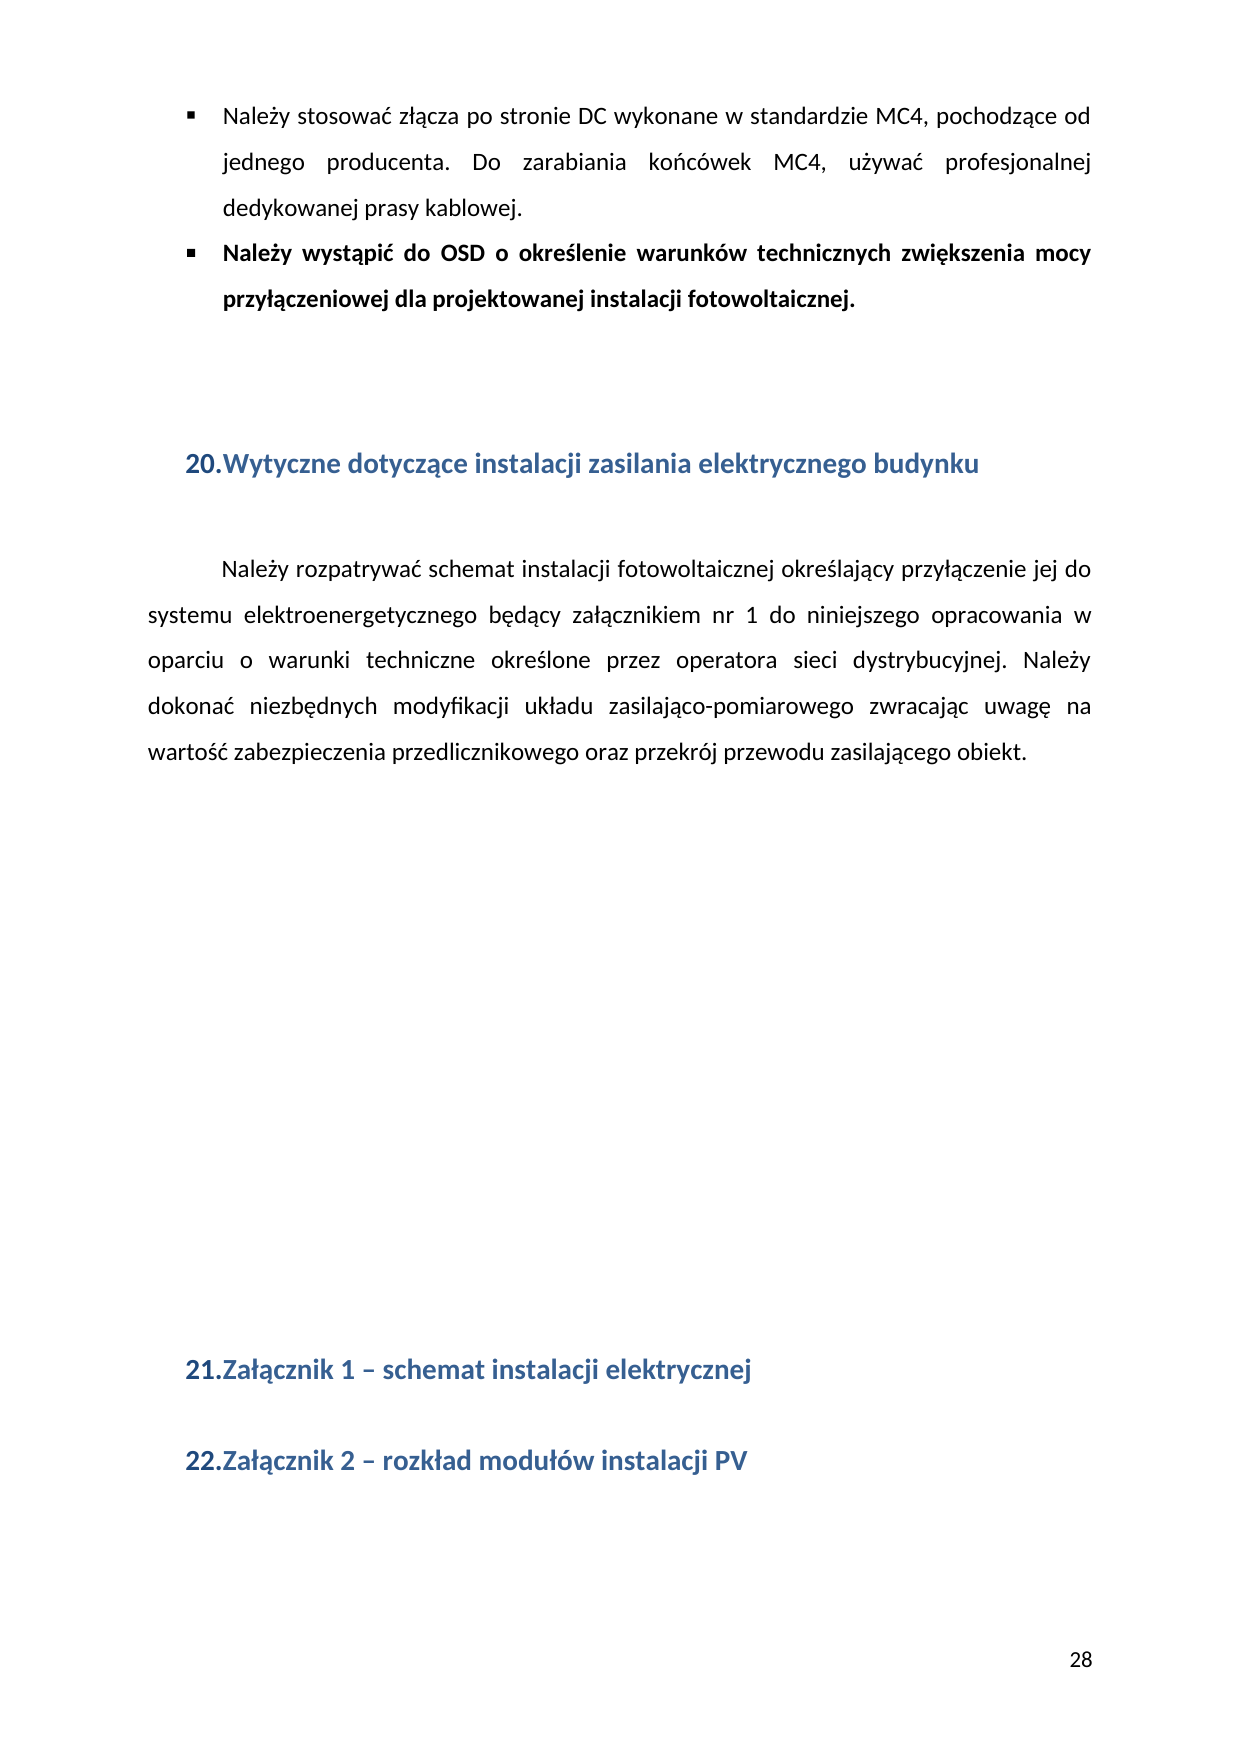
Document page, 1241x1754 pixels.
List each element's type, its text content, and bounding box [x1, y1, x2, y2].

subtitle Załącznik 1 – schemat instalacji elektrycznej [185, 1351, 1092, 1386]
text Należy rozpatrywać schemat instalacji fotowoltaicznej określający przyłączenie jej do systemu elektroenergetycznego będący załącznikiem nr 1 do niniejszego opracowania w oparciu o warunki techniczne określone przez operatora sieci dystrybucyjnej. Należy dokonać niezbędnych modyfikacji układu zasilająco-pomiarowego zwracając uwagę na wartość zabezpieczenia przedlicznikowego oraz przekrój przewodu zasilającego obiekt. [148, 553, 1092, 767]
subtitle Wytyczne dotyczące instalacji zasilania elektrycznego budynku [185, 446, 1092, 481]
list Należy stosować złącza po stronie DC wykonane w standardzie MC4, pochodzące od jednego producenta. Do zarabiania końcówek MC4, używać profesjonalnej dedykowanej prasy kablowej. [185, 100, 1092, 222]
list Należy wystąpić do OSD o określenie warunków technicznych zwiększenia mocy przyłączeniowej dla projektowanej instalacji fotowoltaicznej. [185, 238, 1092, 314]
subtitle Załącznik 2 – rozkład modułów instalacji PV [185, 1442, 1092, 1477]
